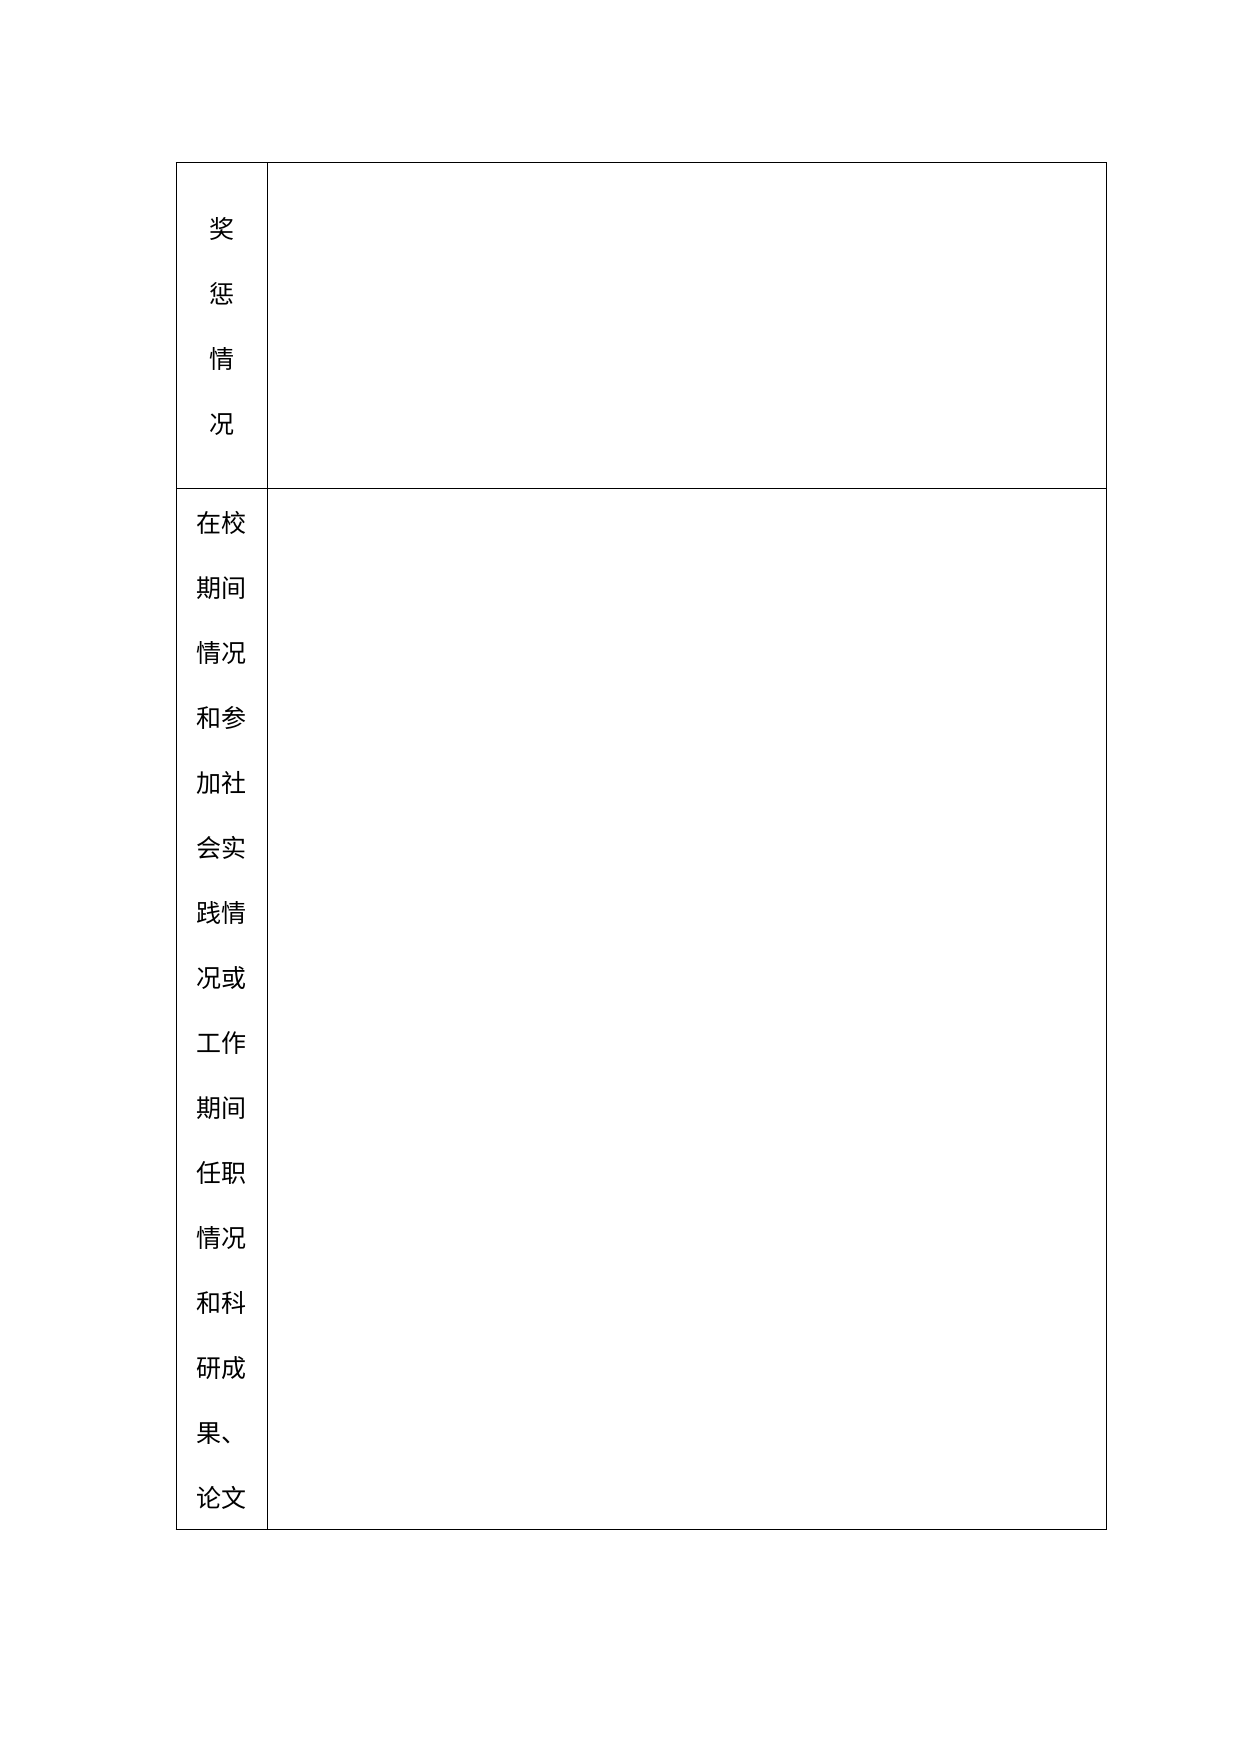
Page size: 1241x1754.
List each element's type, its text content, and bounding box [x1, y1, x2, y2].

table_cell [268, 163, 1106, 488]
table_cell 奖 惩 情 况 [177, 163, 267, 488]
table_cell [268, 489, 1106, 1529]
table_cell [177, 489, 267, 1529]
